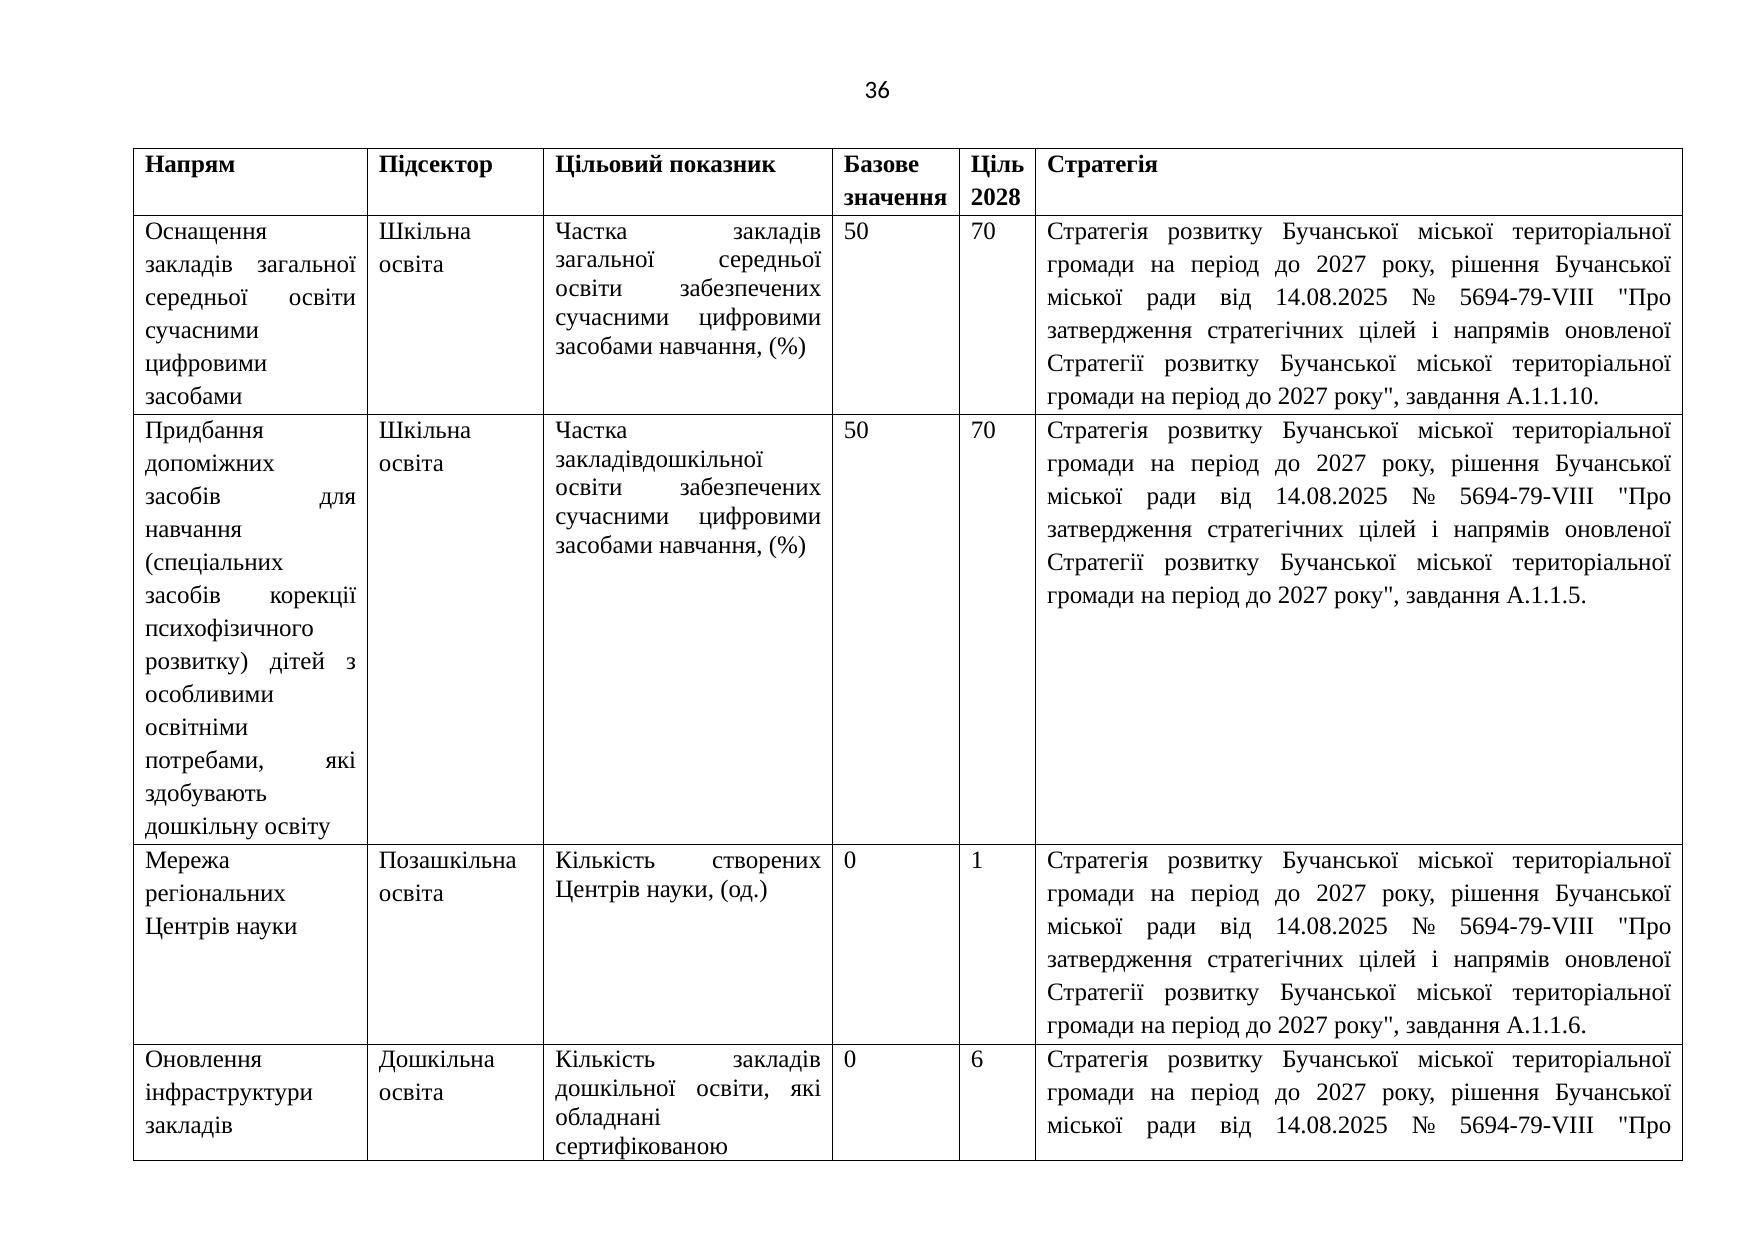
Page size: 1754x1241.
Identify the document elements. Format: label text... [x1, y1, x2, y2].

table_cell Шкільна освіта [368, 216, 543, 414]
table_cell Стратегія розвитку Бучанської міської територіальної громади на період до 2027 року, рішення Бучанської міської ради від 14.08.2025 № 5694-79-VIІІ "Про затвердження стратегічних цілей і напрямів оновленої Стратегії розвитку Бучанської міської територіальної громади на період до 2027 року", завдання А.1.1.5. [1036, 415, 1682, 844]
table_cell Шкільна освіта [368, 415, 543, 844]
table_cell 6 [960, 1045, 1035, 1159]
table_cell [544, 1045, 832, 1159]
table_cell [134, 1045, 367, 1159]
table_header Стратегія [1036, 149, 1682, 215]
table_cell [1036, 216, 1682, 414]
table_header Підсектор [368, 149, 543, 215]
table_header Ціль 2028 [960, 149, 1035, 215]
table_header Напрям [134, 149, 367, 215]
table_cell Стратегія розвитку Бучанської міської територіальної громади на період до 2027 року, рішення Бучанської міської ради від 14.08.2025 № 5694-79-VIІІ "Про затвердження стратегічних цілей і напрямів оновленої Стратегії розвитку Бучанської міської територіальної громади на період до 2027 року", завдання А.1.1.6. [1036, 845, 1682, 1043]
table_cell Частка закладівдошкільної освіти забезпечених сучасними цифровими засобами навчання, (%) [544, 415, 832, 844]
table_cell Оснащення закладів загальної середньої освіти сучасними цифровими засобами [134, 216, 367, 414]
table_cell Придбання допоміжних засобів для навчання (спеціальних засобів корекції психофізичного розвитку) дітей з особливими освітніми потребами, які здобувають дошкільну освіту [134, 415, 367, 844]
table_cell 1 [960, 845, 1035, 1043]
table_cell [1036, 1045, 1682, 1159]
table_cell 50 [833, 415, 959, 844]
table_cell 70 [960, 415, 1035, 844]
table_cell Дошкільна освіта [368, 1045, 543, 1159]
table_cell Кількість створених Центрів науки, (од.) [544, 845, 832, 1043]
table_cell Позашкільна освіта [368, 845, 543, 1043]
table_cell 70 [960, 216, 1035, 414]
table_header Базове значення [833, 149, 959, 215]
table_header Цільовий показник [544, 149, 832, 215]
table_cell 50 [833, 216, 959, 414]
table_cell Частка закладів загальної середньої освіти забезпечених сучасними цифровими засобами навчання, (%) [544, 216, 832, 414]
table_cell 0 [833, 1045, 959, 1159]
table_cell 0 [833, 845, 959, 1043]
table_cell Мережа регіональних Центрів науки [134, 845, 367, 1043]
